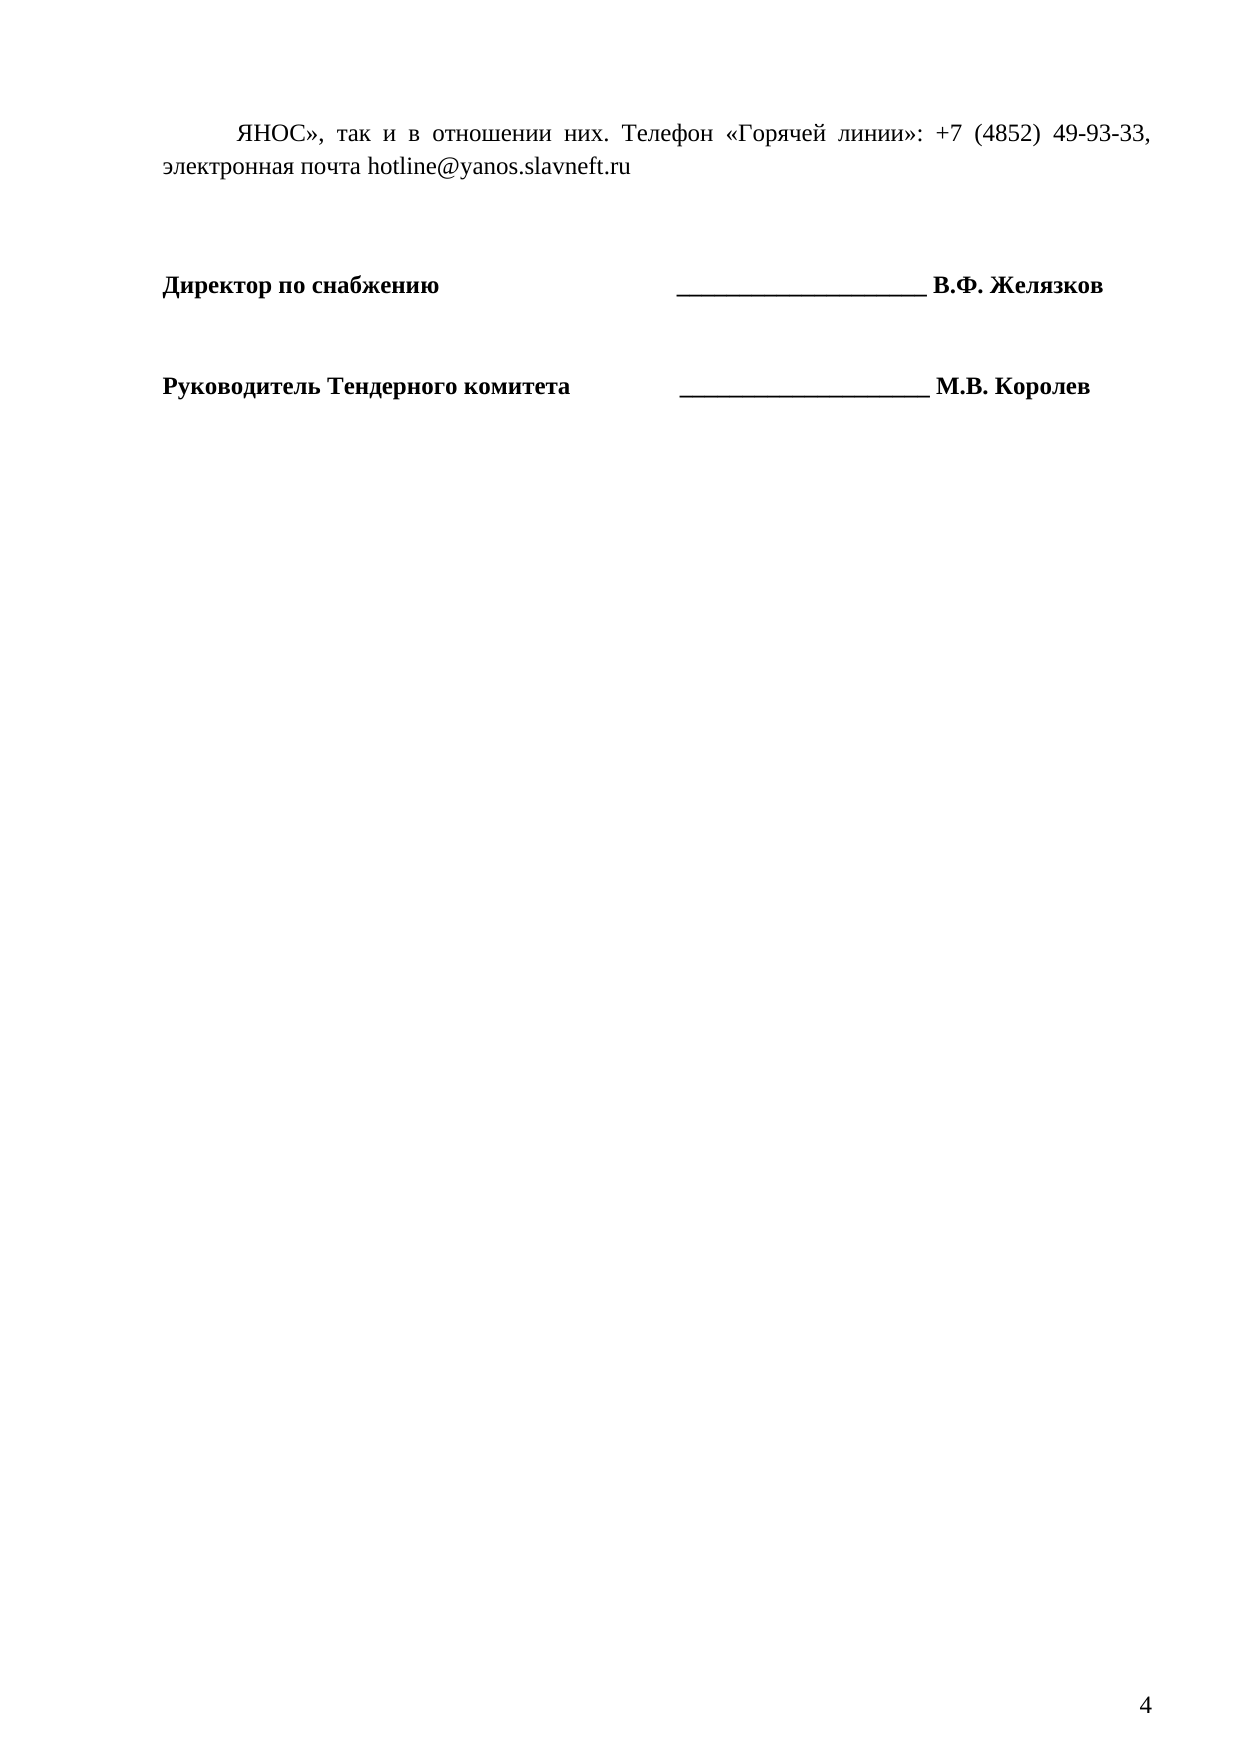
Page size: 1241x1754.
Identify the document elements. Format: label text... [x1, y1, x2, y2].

text ЯНОС», так и в отношении них. Телефон «Горячей линии»: +7 (4852) 49-93-33, электронная почта hotline@yanos.slavneft.ru [162, 118, 1152, 180]
text Руководитель Тендерного комитета ____________________ М.В. Королев [162, 371, 1152, 400]
text Директор по снабжению ____________________ В.Ф. Желязков [162, 270, 1152, 299]
